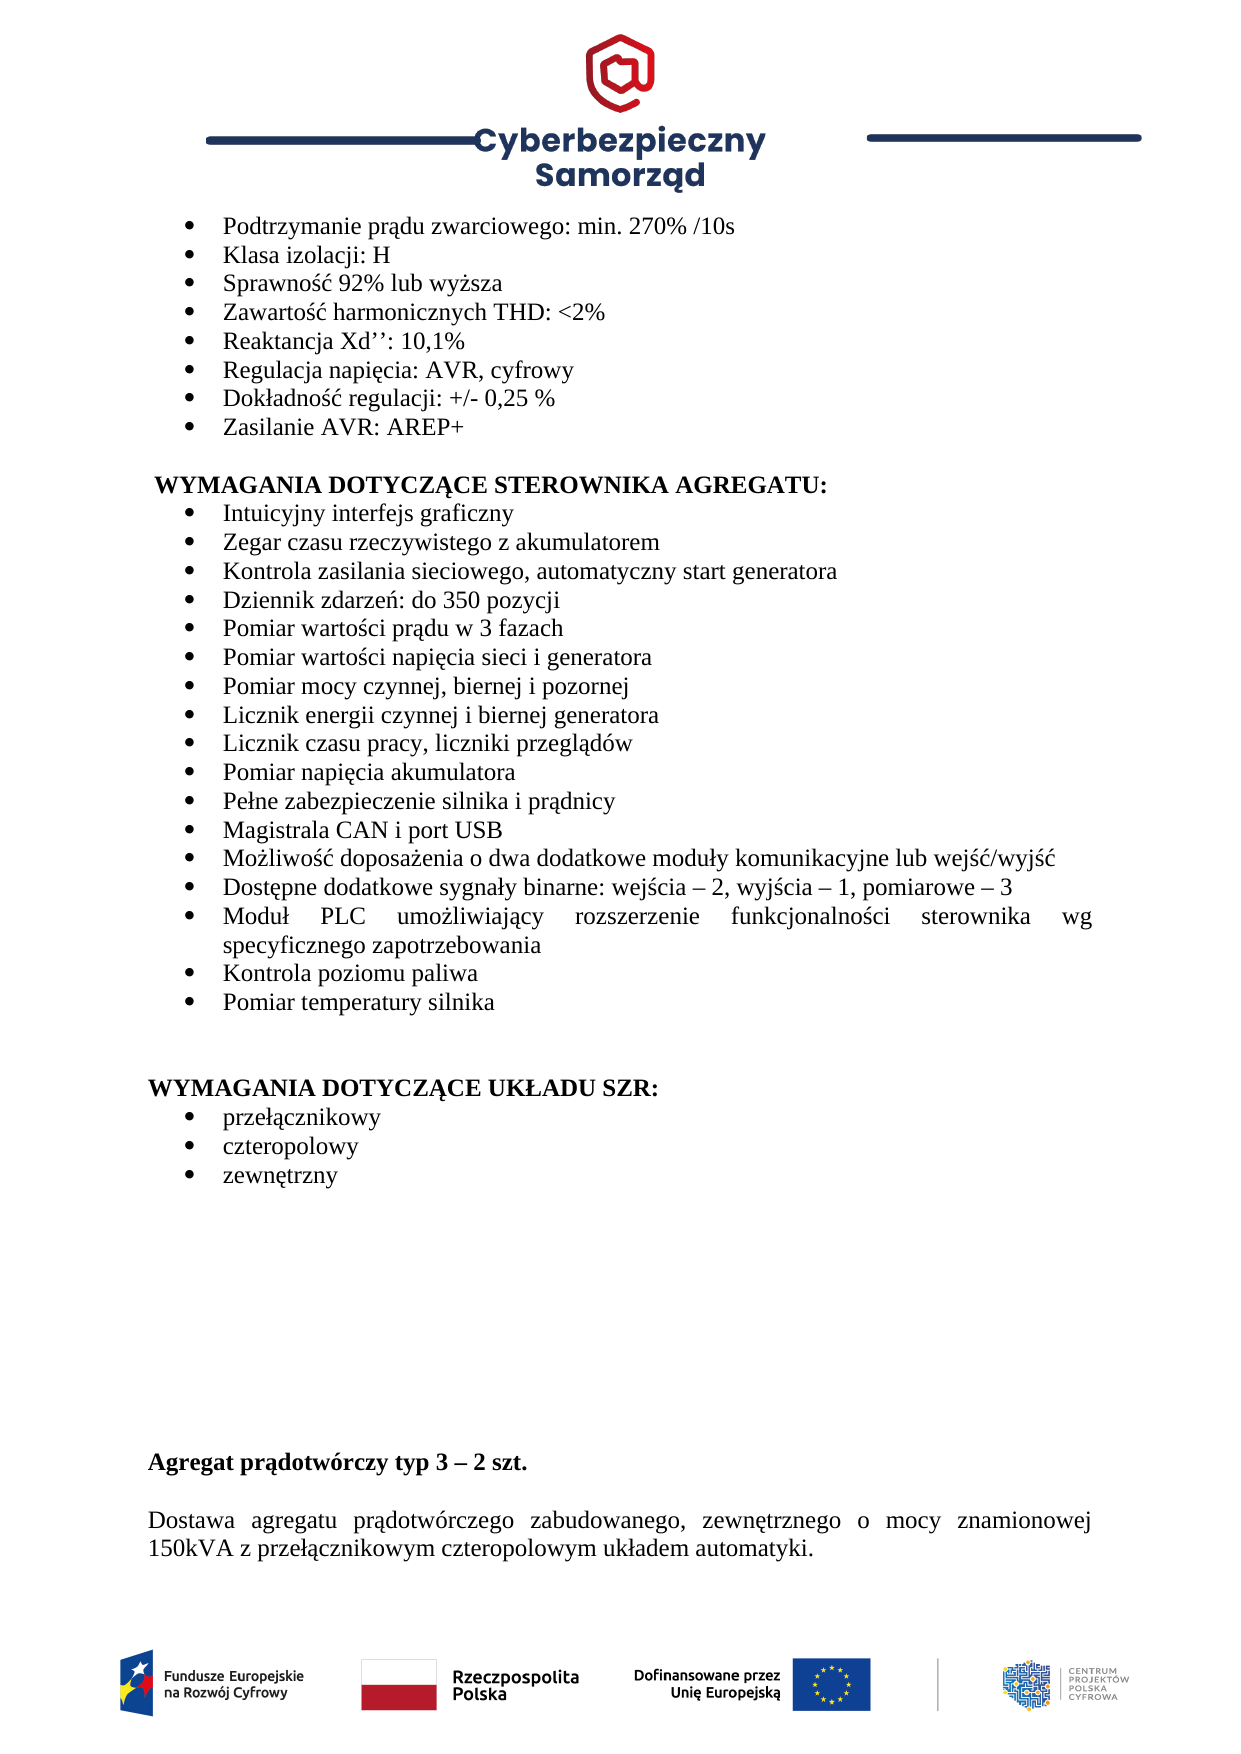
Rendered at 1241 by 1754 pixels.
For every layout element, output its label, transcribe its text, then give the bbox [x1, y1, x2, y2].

list Zawartość harmonicznych THD: <2% [185, 297, 1093, 326]
list Pomiar wartości napięcia sieci i generatora [185, 642, 1093, 671]
list Pełne zabezpieczenie silnika i prądnicy [185, 786, 1093, 815]
list Podtrzymanie prądu zwarciowego: min. 270% /10s [185, 211, 1093, 240]
picture [206, 34, 766, 193]
list Magistrala CAN i port USB [185, 815, 1093, 843]
text Dostawa agregatu prądotwórczego zabudowanego, zewnętrznego o mocy znamionowej 150kVA z przełącznikowym czteropolowym układem automatyki. [148, 1505, 1093, 1562]
list Sprawność 92% lub wyższa [185, 268, 1093, 297]
list Licznik energii czynnej i biernej generatora [185, 700, 1093, 728]
list Reaktancja Xd’’: 10,1% [185, 326, 1093, 355]
list Pomiar temperatury silnika [185, 987, 1093, 1016]
list Zegar czasu rzeczywistego z akumulatorem [185, 527, 1093, 556]
list Dostępne dodatkowe sygnały binarne: wejścia – 2, wyjścia – 1, pomiarowe – 3 [185, 872, 1093, 901]
list Pomiar wartości prądu w 3 fazach [185, 613, 1093, 642]
list Możliwość doposażenia o dwa dodatkowe moduły komunikacyjne lub wejść/wyjść [185, 843, 1093, 872]
list czteropolowy [185, 1131, 1093, 1160]
list Pomiar mocy czynnej, biernej i pozornej [185, 671, 1093, 700]
text WYMAGANIA DOTYCZĄCE UKŁADU SZR: [148, 1073, 1093, 1102]
list Licznik czasu pracy, liczniki przeglądów [185, 728, 1093, 757]
list Dokładność regulacji: +/- 0,25 % [185, 383, 1093, 412]
picture [866, 134, 1142, 142]
list Regulacja napięcia: AVR, cyfrowy [185, 355, 1093, 383]
list Kontrola zasilania sieciowego, automatyczny start generatora [185, 556, 1093, 585]
list Pomiar napięcia akumulatora [185, 757, 1093, 786]
list Intuicyjny interfejs graficzny [185, 498, 1093, 527]
picture [98, 1627, 1162, 1738]
list Zasilanie AVR: AREP+ [185, 412, 1093, 441]
list zewnętrzny [185, 1160, 1093, 1188]
text WYMAGANIA DOTYCZĄCE STEROWNIKA AGREGATU: [148, 470, 1093, 498]
list Klasa izolacji: H [185, 240, 1093, 268]
list Kontrola poziomu paliwa [185, 958, 1093, 987]
list Moduł PLC umożliwiający rozszerzenie funkcjonalności sterownika wg specyficznego zapotrzebowania [185, 901, 1093, 958]
list Dziennik zdarzeń: do 350 pozycji [185, 585, 1093, 613]
list przełącznikowy [185, 1102, 1093, 1131]
text Agregat prądotwórczy typ 3 – 2 szt. [148, 1447, 1093, 1476]
